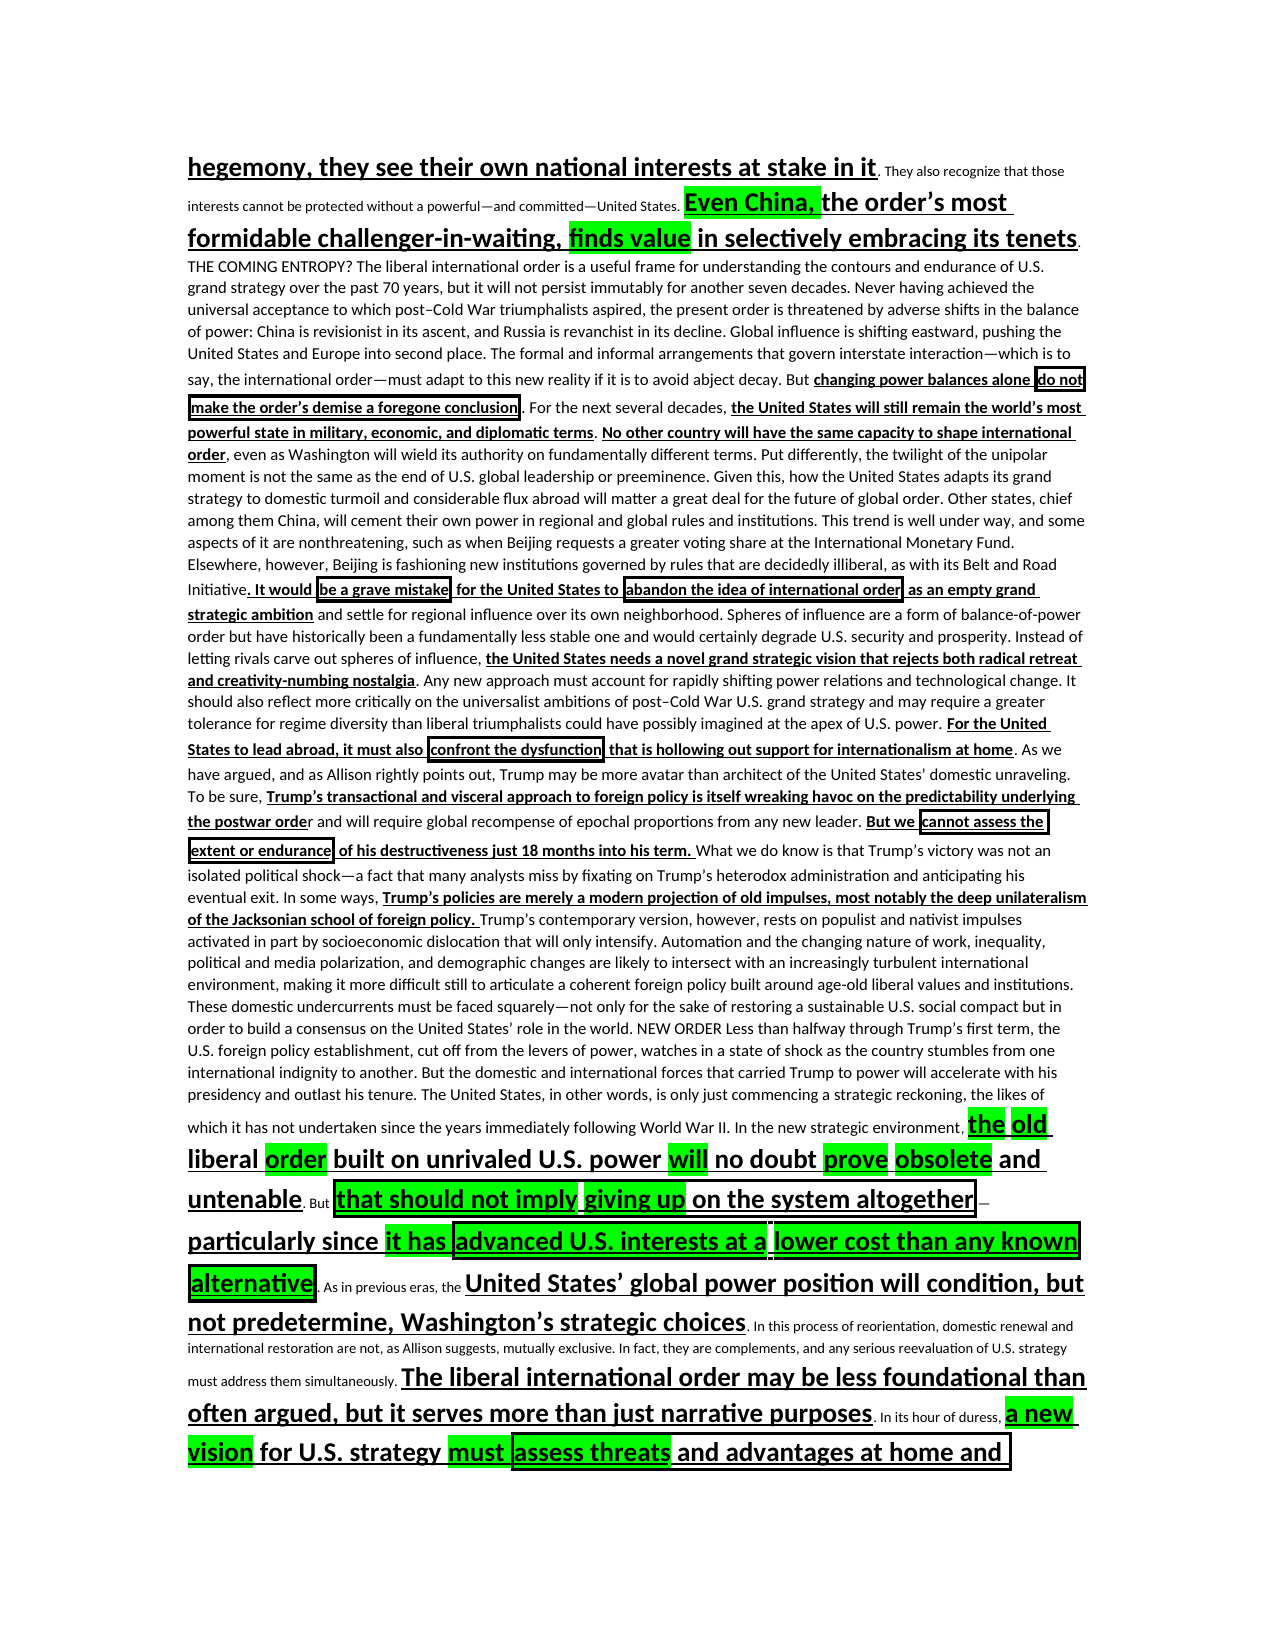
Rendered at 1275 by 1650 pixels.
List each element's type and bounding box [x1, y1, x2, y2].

text [187, 150, 1087, 1471]
